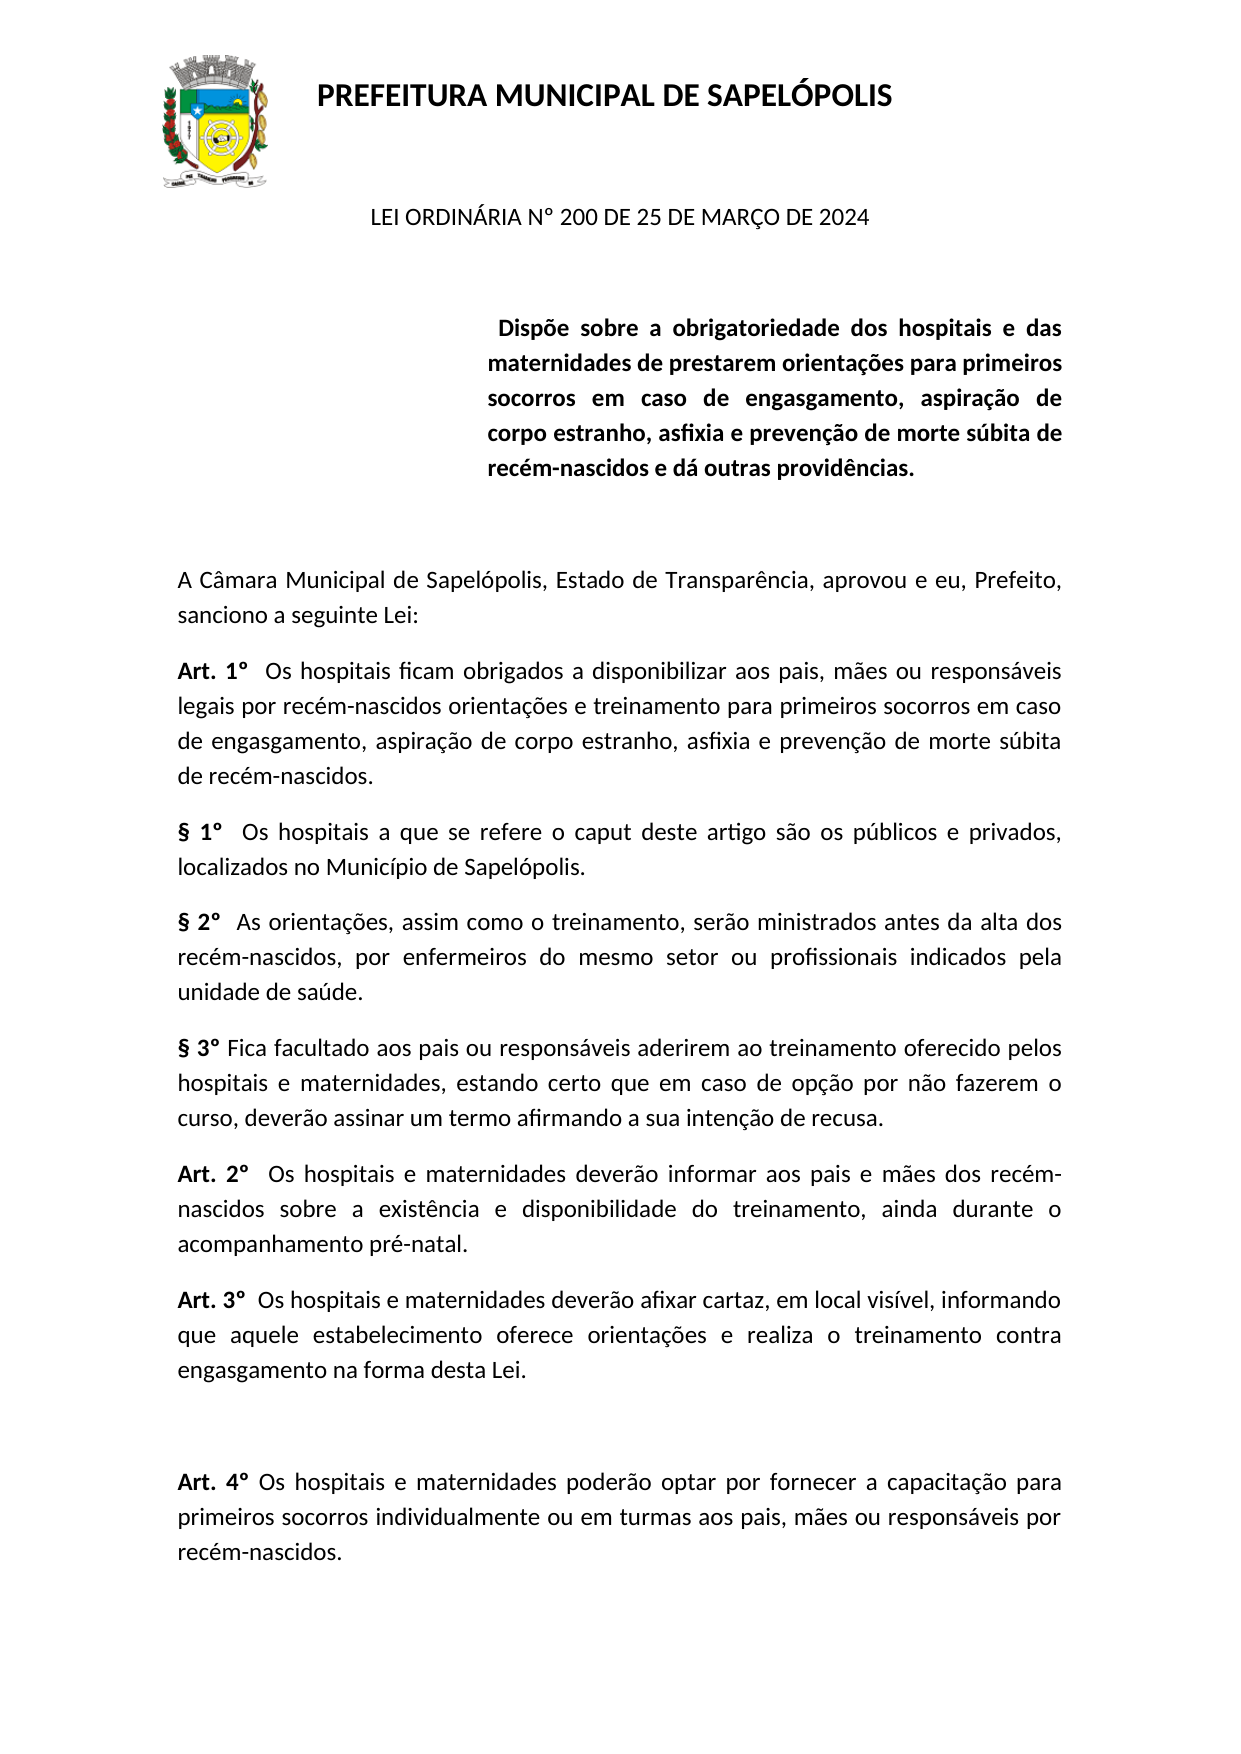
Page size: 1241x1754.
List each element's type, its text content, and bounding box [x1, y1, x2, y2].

text § 3º Fica facultado aos pais ou responsáveis aderirem ao treinamento oferecido pelos hospitais e maternidades, estando certo que em caso de opção por não fazerem o curso, deverão assinar um termo afirmando a sua intenção de recusa. [177, 1032, 1063, 1133]
text LEI ORDINÁRIA Nº 200 DE 25 DE MARÇO DE 2024 [177, 201, 1063, 231]
text § 2º As orientações, assim como o treinamento, serão ministrados antes da alta dos recém-nascidos, por enfermeiros do mesmo setor ou profissionais indicados pela unidade de saúde. [177, 906, 1063, 1007]
text Art. 4º Os hospitais e maternidades poderão optar por fornecer a capacitação para primeiros socorros individualmente ou em turmas aos pais, mães ou responsáveis por recém-nascidos. [177, 1466, 1063, 1566]
picture [162, 55, 269, 188]
text Dispõe sobre a obrigatoriedade dos hospitais e das maternidades de prestarem orientações para primeiros socorros em caso de engasgamento, aspiração de corpo estranho, asfixia e prevenção de morte súbita de recém-nascidos e dá outras providências. [487, 312, 1063, 483]
text A Câmara Municipal de Sapelópolis, Estado de Transparência, aprovou e eu, Prefeito, sanciono a seguinte Lei: [177, 564, 1063, 629]
text Art. 2º Os hospitais e maternidades deverão informar aos pais e mães dos recém-nascidos sobre a existência e disponibilidade do treinamento, ainda durante o acompanhamento pré-natal. [177, 1158, 1063, 1259]
text Art. 3º Os hospitais e maternidades deverão afixar cartaz, em local visível, informando que aquele estabelecimento oferece orientações e realiza o treinamento contra engasgamento na forma desta Lei. [177, 1284, 1063, 1384]
text § 1º Os hospitais a que se refere o caput deste artigo são os públicos e privados, localizados no Município de Sapelópolis. [177, 816, 1063, 881]
text Art. 1º Os hospitais ficam obrigados a disponibilizar aos pais, mães ou responsáveis legais por recém-nascidos orientações e treinamento para primeiros socorros em caso de engasgamento, aspiração de corpo estranho, asfixia e prevenção de morte súbita de recém-nascidos. [177, 655, 1063, 790]
